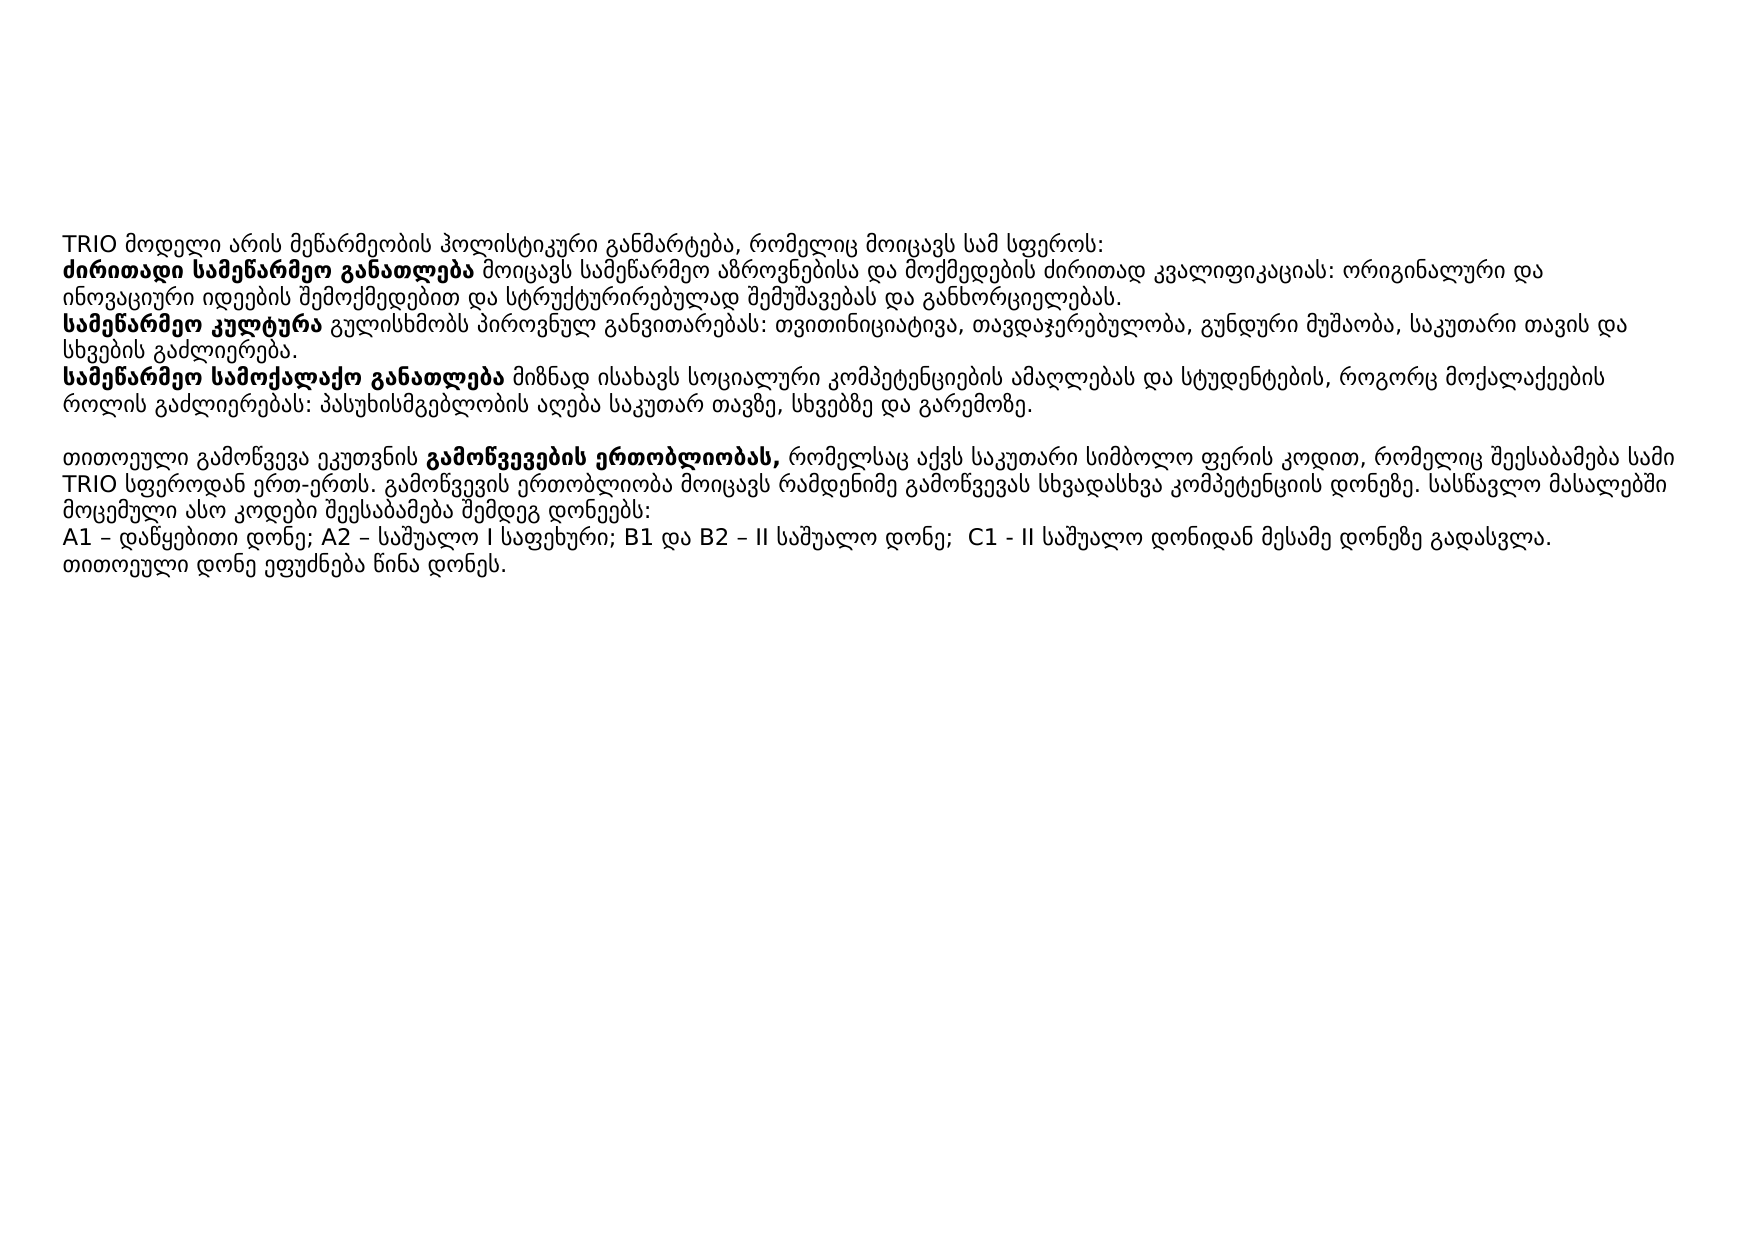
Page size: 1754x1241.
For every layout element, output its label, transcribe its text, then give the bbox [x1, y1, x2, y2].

text სამეწარმეო სამოქალაქო განათლება მიზნად ისახავს სოციალური კომპეტენციების ამაღლებას და სტუდენტების, როგორც მოქალაქეების როლის გაძლიერებას: პასუხისმგებლობის აღება საკუთარ თავზე, სხვებზე და გარემოზე. [62, 364, 1681, 417]
text სამეწარმეო კულტურა გულისხმობს პიროვნულ განვითარებას: თვითინიციატივა, თავდაჯერებულობა, გუნდური მუშაობა, საკუთარი თავის და სხვების გაძლიერება. [62, 311, 1681, 364]
text ძირითადი სამეწარმეო განათლება მოიცავს სამეწარმეო აზროვნებისა და მოქმედების ძირითად კვალიფიკაციას: ორიგინალური და ინოვაციური იდეების შემოქმედებით და სტრუქტურირებულად შემუშავებას და განხორციელებას. [62, 257, 1681, 311]
text TRIO მოდელი არის მეწარმეობის ჰოლისტიკური განმარტება, რომელიც მოიცავს სამ სფეროს: [62, 231, 1681, 257]
text თითოეული გამოწვევა ეკუთვნის გამოწვევების ერთობლიობას, რომელსაც აქვს საკუთარი სიმბოლო ფერის კოდით, რომელიც შეესაბამება სამი TRIO სფეროდან ერთ-ერთს. გამოწვევის ერთობლიობა მოიცავს რამდენიმე გამოწვევას სხვადასხვა კომპეტენციის დონეზე. სასწავლო მასალებში მოცემული ასო კოდები შეესაბამება შემდეგ დონეებს: [62, 444, 1681, 524]
text A1 – დაწყებითი დონე; A2 – საშუალო I საფეხური; B1 და B2 – II საშუალო დონე; C1 - II საშუალო დონიდან მესამე დონეზე გადასვლა. თითოეული დონე ეფუძნება წინა დონეს. [62, 524, 1681, 577]
